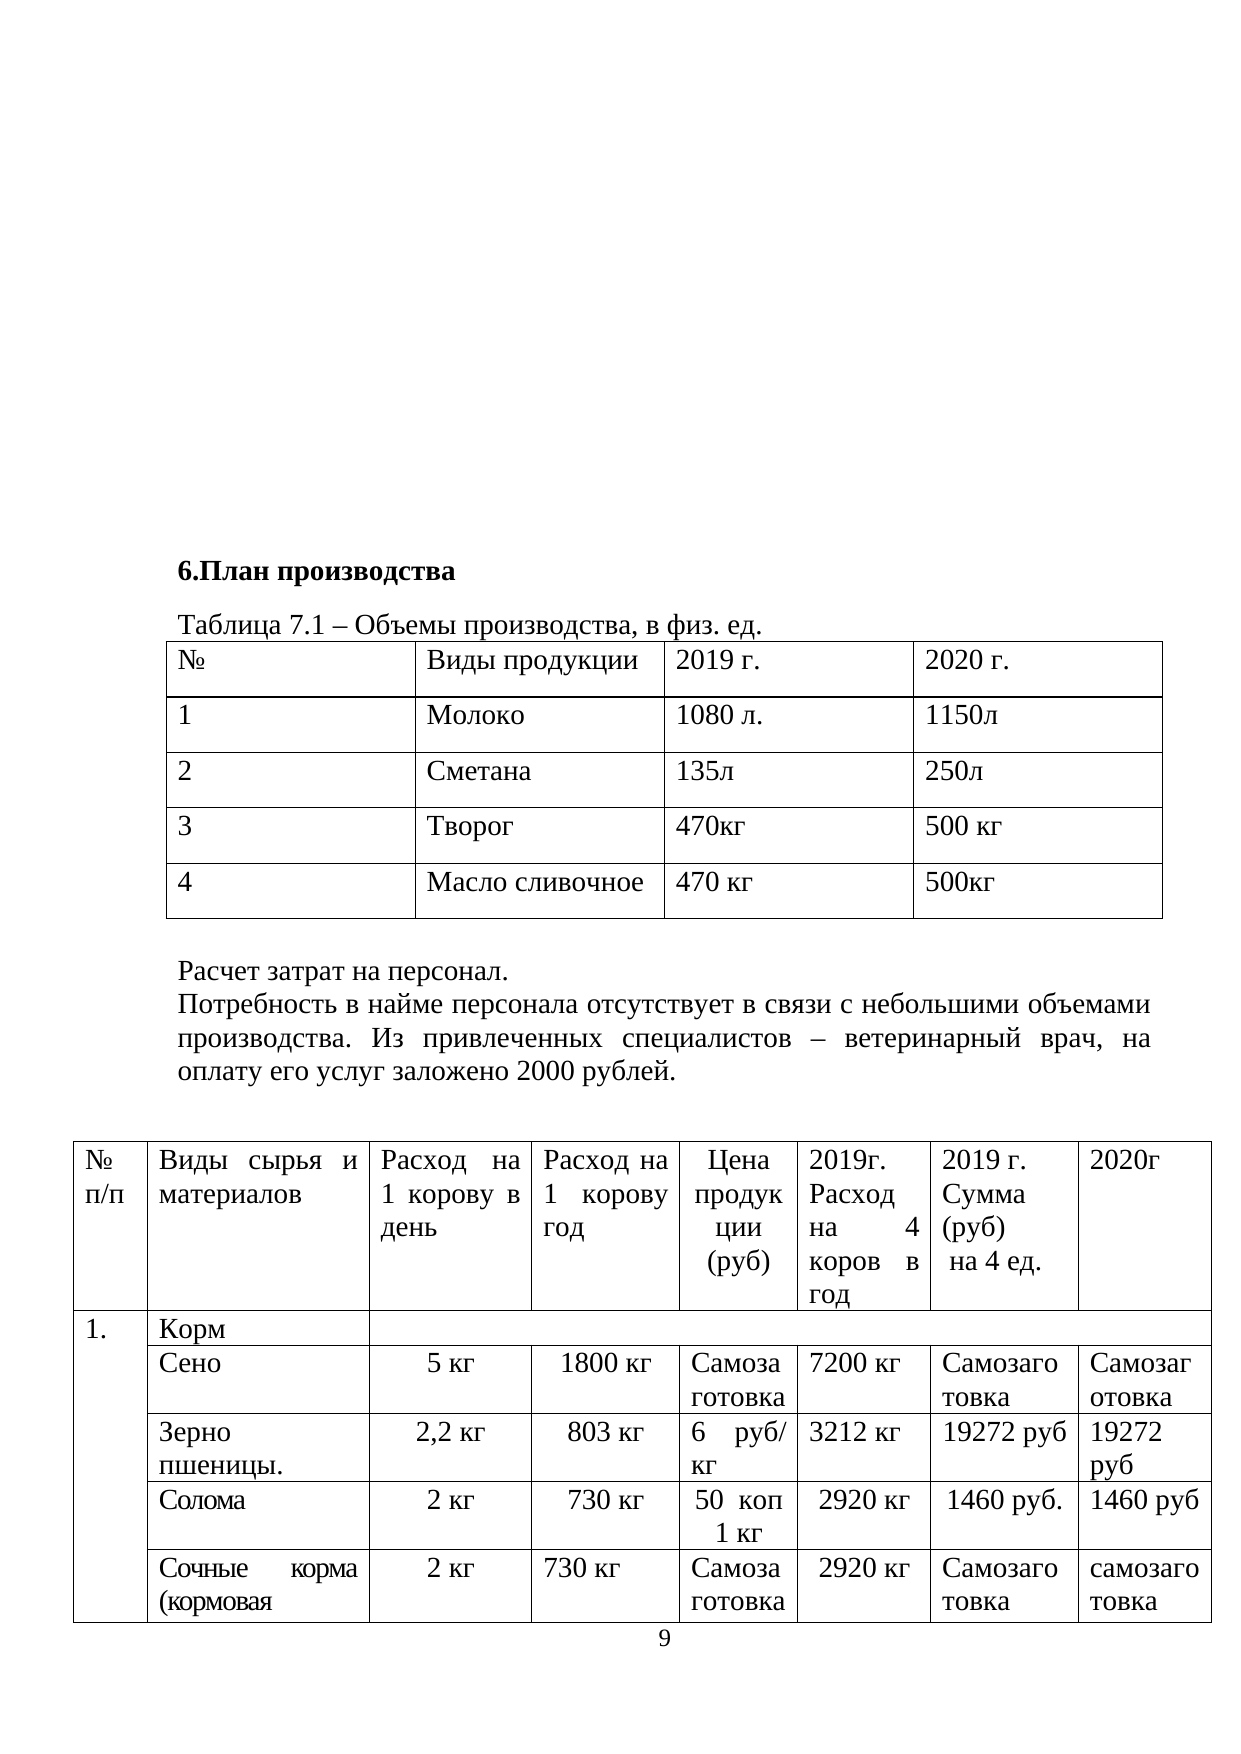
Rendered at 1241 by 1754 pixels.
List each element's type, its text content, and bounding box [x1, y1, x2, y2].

table_cell Зерно пшеницы. [148, 1414, 369, 1481]
table_cell Сено [148, 1346, 369, 1413]
table_header Расход на 1 корову в день [370, 1142, 531, 1310]
table_cell 4 [167, 864, 415, 918]
table_header Виды сырья и материалов [148, 1142, 369, 1310]
table_header 2019 г. [665, 642, 913, 696]
table_cell 2,2 кг [370, 1414, 531, 1481]
table_cell 7200 кг [798, 1346, 930, 1413]
table_header Расход на 1 корову год [532, 1142, 679, 1310]
table_header № п/п [74, 1142, 147, 1310]
table_cell 2 кг [370, 1550, 531, 1622]
table_cell 803 кг [532, 1414, 679, 1481]
table_cell 500кг [914, 864, 1162, 918]
table_cell 2 кг [370, 1482, 531, 1549]
table_cell Солома [148, 1482, 369, 1549]
table_header 2020г [1079, 1142, 1211, 1310]
table_cell 2920 кг [798, 1482, 930, 1549]
text Расчет затрат на персонал. [177, 953, 1152, 986]
table_cell 500 кг [914, 808, 1162, 863]
table_cell 250л [914, 753, 1162, 807]
table_cell Самозаготовка [680, 1346, 797, 1413]
table_cell 50 коп 1 кг [680, 1482, 797, 1549]
table_cell Самозаготовка [931, 1346, 1078, 1413]
table_cell 3 [167, 808, 415, 863]
table_cell Молоко [416, 698, 664, 752]
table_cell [148, 1550, 369, 1622]
table_cell Творог [416, 808, 664, 863]
table_cell Корм [148, 1311, 369, 1344]
table_cell [370, 1311, 1211, 1344]
table_cell 2920 кг [798, 1550, 930, 1622]
table_cell самозаготовка [1079, 1550, 1211, 1622]
table_cell Самозаготовка [931, 1550, 1078, 1622]
table_cell 730 кг [532, 1482, 679, 1549]
table_cell 19272 руб [1079, 1414, 1211, 1481]
table_cell Самозаготовка [1079, 1346, 1211, 1413]
table_cell 470кг [665, 808, 913, 863]
table_cell Самозаготовка [680, 1550, 797, 1622]
table_cell 1460 руб [1079, 1482, 1211, 1549]
table_cell 135л [665, 753, 913, 807]
table_header 2020 г. [914, 642, 1162, 696]
table_cell 2 [167, 753, 415, 807]
table_cell 1150л [914, 698, 1162, 752]
table_cell 470 кг [665, 864, 913, 918]
table_cell Сметана [416, 753, 664, 807]
table_header Виды продукции [416, 642, 664, 696]
table_cell 3212 кг [798, 1414, 930, 1481]
table_cell 5 кг [370, 1346, 531, 1413]
table_cell 1 [167, 698, 415, 752]
table_header Цена продукции (руб) [680, 1142, 797, 1310]
table_cell 6 руб/ кг [680, 1414, 797, 1481]
table_cell 730 кг [532, 1550, 679, 1622]
table_cell 19272 руб [931, 1414, 1078, 1481]
text Таблица 7.1 – Объемы производства, в физ. ед. [177, 607, 1152, 641]
table_cell Масло сливочное [416, 864, 664, 918]
table_cell 1080 л. [665, 698, 913, 752]
text Потребность в найме персонала отсутствует в связи с небольшими объемами производства. Из привлеченных специалистов – ветеринарный врач, на оплату его услуг заложено 2000 рублей. [177, 986, 1152, 1087]
table_cell 1460 руб. [931, 1482, 1078, 1549]
table_cell 1. [74, 1311, 147, 1622]
table_header 2019г. Расход на 4 коров в год [798, 1142, 930, 1310]
table_header 2019 г. Сумма (руб) на 4 ед. [931, 1142, 1078, 1310]
text 6.План производства [177, 553, 1152, 587]
table_cell 1800 кг [532, 1346, 679, 1413]
table_header № [167, 642, 415, 696]
